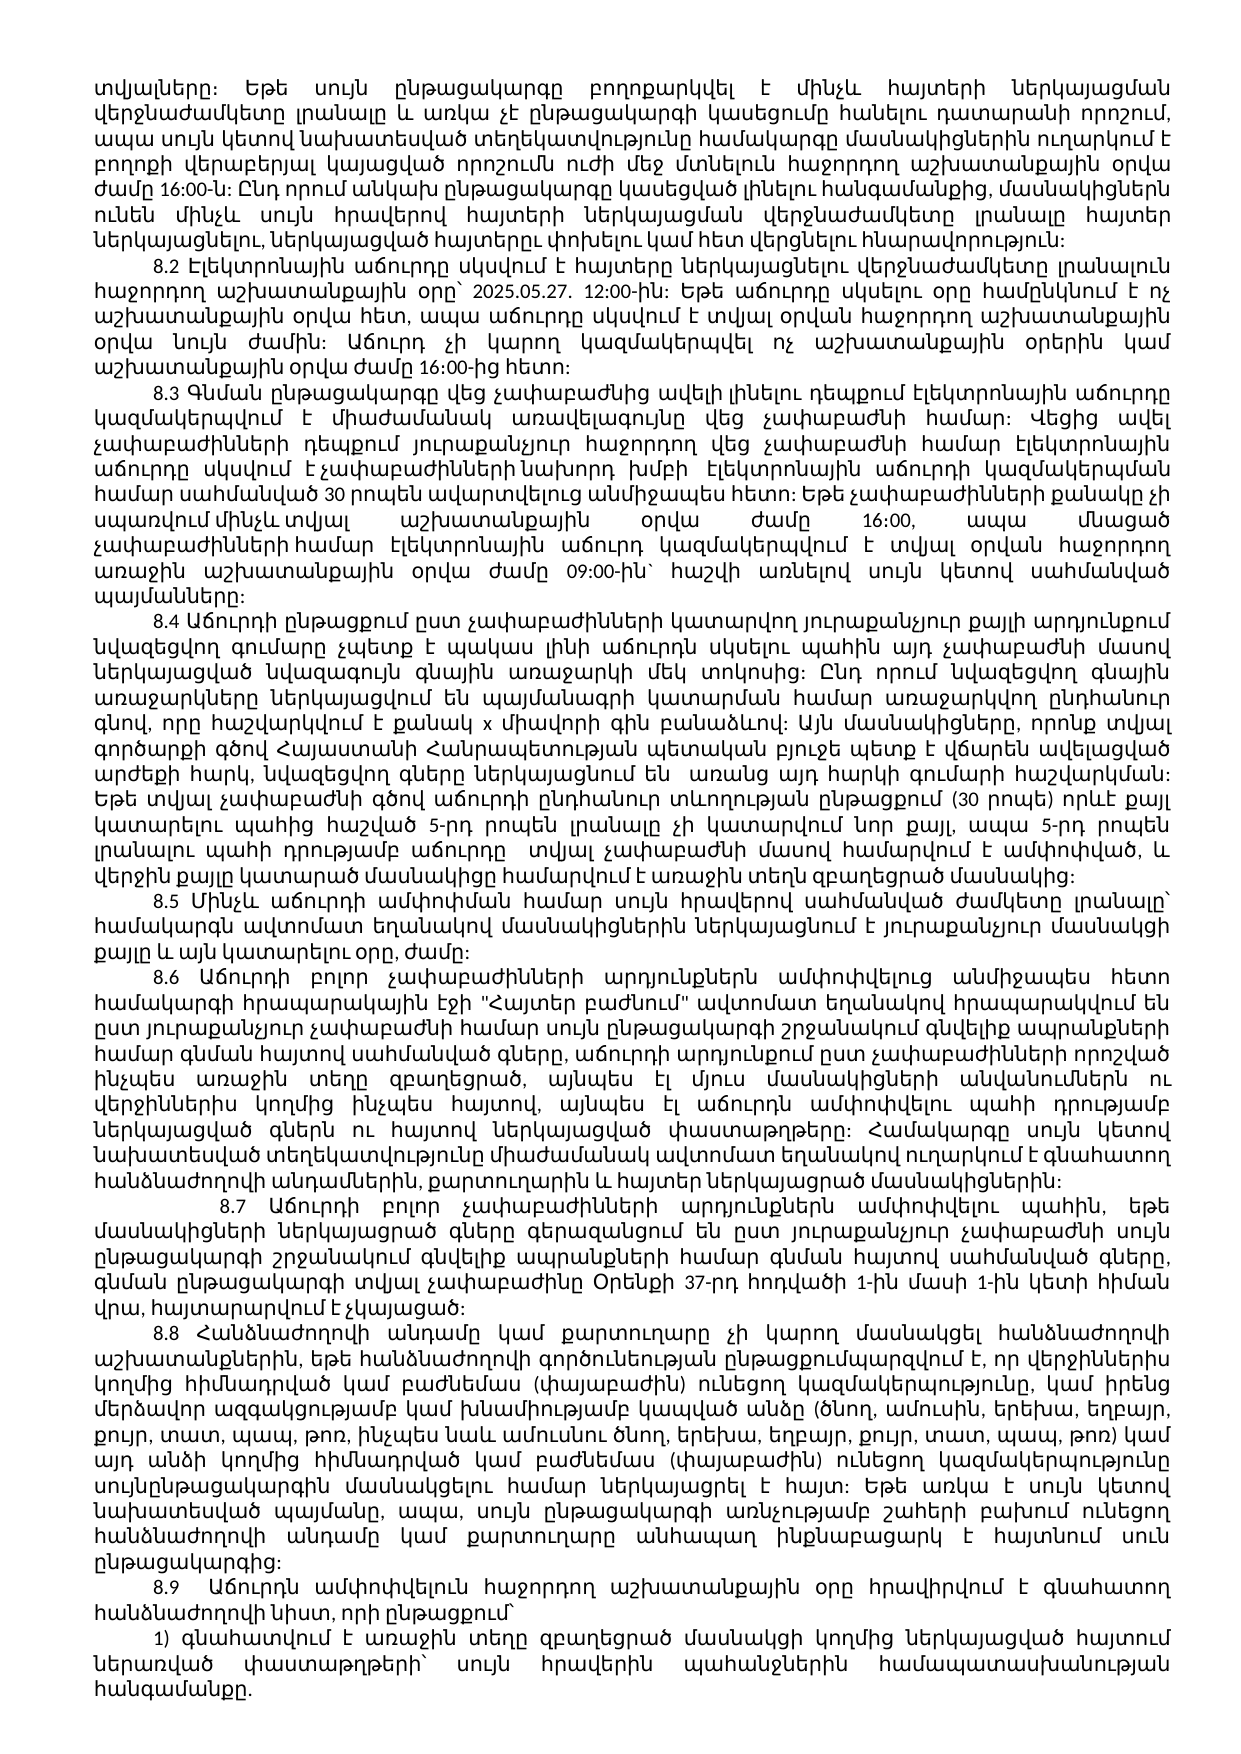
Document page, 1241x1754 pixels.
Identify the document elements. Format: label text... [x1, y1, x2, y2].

text 8.3 Գնման ընթացակարգը վեց չափաբաժնից ավելի լինելու դեպքում էլեկտրոնային աճուրդը կազմակերպվում է միաժամանակ առավելագույնը վեց չափաբաժնի համար: Վեցից ավել չափաբաժինների դեպքում յուրաքանչյուր հաջորդող վեց չափաբաժնի համար էլեկտրոնային աճուրդը սկսվում է չափաբաժինների նախորդ խմբի էլեկտրոնային աճուրդի կազմակերպման համար սահմանված 30 րոպեն ավարտվելուց անմիջապես հետո: Եթե չափաբաժինների քանակը չի սպառվում մինչև տվյալ աշխատանքային օրվա ժամը 16։00, ապա մնացած չափաբաժինների համար էլեկտրոնային աճուրդ կազմակերպվում է տվյալ օրվան հաջորդող առաջին աշխատանքային օրվա ժամը 09:00-ին` հաշվի առնելով սույն կետով սահմանված պայմանները: [94, 380, 1171, 609]
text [94, 75, 1171, 253]
text 1) գնահատվում է առաջին տեղը զբաղեցրած մասնակցի կողմից ներկայացված հայտում ներառված փաստաթղթերի՝ սույն հրավերին պահանջներին համապատասխանության հանգամանքը. [94, 1625, 1171, 1702]
text 8.5 Մինչև աճուրդի ամփոփման համար սույն հրավերով սահմանված ժամկետը լրանալը՝ համակարգն ավտոմատ եղանակով մասնակիցներին ներկայացնում է յուրաքանչյուր մասնակցի քայլը և այն կատարելու օրը, ժամը: [94, 888, 1171, 964]
text 8.8 Հանձնաժողովի անդամը կամ քարտուղարը չի կարող մասնակցել հանձնաժողովի աշխատանքներին, եթե հանձնաժողովի գործունեության ընթացքումպարզվում է, որ վերջիններիս կողմից հիմնադրված կամ բաժնեմաս (փայաբաժին) ունեցող կազմակերպությունը, կամ իրենց մերձավոր ազգակցությամբ կամ խնամիությամբ կապված անձը (ծնող, ամուսին, երեխա, եղբայր, քույր, տատ, պապ, թոռ, ինչպես նաև ամուսնու ծնող, երեխա, եղբայր, քույր, տատ, պապ, թոռ) կամ այդ անձի կողմից հիմնադրված կամ բաժնեմաս (փայաբաժին) ունեցող կազմակերպությունը սույնընթացակարգին մասնակցելու համար ներկայացրել է հայտ: Եթե առկա է սույն կետով նախատեսված պայմանը, ապա, սույն ընթացակարգի առնչությամբ շահերի բախում ունեցող հանձնաժողովի անդամը կամ քարտուղարը անհապաղ ինքնաբացարկ է հայտնում սուն ընթացակարգից: [94, 1320, 1171, 1574]
text 8.7 Աճուրդի բոլոր չափաբաժինների արդյունքներն ամփոփվելու պահին, եթե մասնակիցների ներկայացրած գները գերազանցում են ըստ յուրաքանչյուր չափաբաժնի սույն ընթացակարգի շրջանակում գնվելիք ապրանքների համար գնման հայտով սահմանված գները, գնման ընթացակարգի տվյալ չափաբաժինը Օրենքի 37-րդ հոդվածի 1-ին մասի 1-ին կետի հիման վրա, հայտարարվում է չկայացած: [94, 1193, 1171, 1320]
text 8.9 Աճուրդն ամփոփվելուն հաջորդող աշխատանքային օրը հրավիրվում է գնահատող հանձնաժողովի նիստ, որի ընթացքում՝ [94, 1574, 1171, 1625]
text 8.2 Էլեկտրոնային աճուրդը սկսվում է հայտերը ներկայացնելու վերջնաժամկետը լրանալուն հաջորդող աշխատանքային օրը՝ 2025.05.27. 12:00 -ին: Եթե աճուրդը սկսելու օրը համընկնում է ոչ աշխատանքային օրվա հետ, ապա աճուրդը սկսվում է տվյալ օրվան հաջորդող աշխատանքային օրվա նույն ժամին: Աճուրդ չի կարող կազմակերպվել ոչ աշխատանքային օրերին կամ աշխատանքային օրվա ժամը 16։00-ից հետո: [94, 253, 1171, 380]
text 8.6 Աճուրդի բոլոր չափաբաժինների արդյունքներն ամփոփվելուց անմիջապես հետո համակարգի հրապարակային էջի "Հայտեր բաժնում" ավտոմատ եղանակով հրապարակվում են ըստ յուրաքանչյուր չափաբաժնի համար սույն ընթացակարգի շրջանակում գնվելիք ապրանքների համար գնման հայտով սահմանված գները, աճուրդի արդյունքում ըստ չափաբաժինների որոշված ինչպես առաջին տեղը զբաղեցրած, այնպես էլ մյուս մասնակիցների անվանումներն ու վերջիններիս կողմից ինչպես հայտով, այնպես էլ աճուրդն ամփոփվելու պահի դրությամբ ներկայացված գներն ու հայտով ներկայացված փաստաթղթերը: Համակարգը սույն կետով նախատեսված տեղեկատվությունը միաժամանակ ավտոմատ եղանակով ուղարկում է գնահատող հանձնաժողովի անդամներին, քարտուղարին և հայտեր ներկայացրած մասնակիցներին: [94, 964, 1171, 1193]
text 8.4 Աճուրդի ընթացքում ըստ չափաբաժինների կատարվող յուրաքանչյուր քայլի արդյունքում նվազեցվող գումարը չպետք է պակաս լինի աճուրդն սկսելու պահին այդ չափաբաժնի մասով ներկայացված նվազագույն գնային առաջարկի մեկ տոկոսից: Ընդ որում նվազեցվող գնային առաջարկները ներկայացվում են պայմանագրի կատարման համար առաջարկվող ընդհանուր գնով, որը հաշվարկվում է քանակ x միավորի գին բանաձևով: Այն մասնակիցները, որոնք տվյալ գործարքի գծով Հայաստանի Հանրապետության պետական բյուջե պետք է վճարեն ավելացված արժեքի հարկ, նվազեցվող գները ներկայացնում են առանց այդ հարկի գումարի հաշվարկման: Եթե տվյալ չափաբաժնի գծով աճուրդի ընդհանուր տևողության ընթացքում (30 րոպե) որևէ քայլ կատարելու պահից հաշված 5-րդ րոպեն լրանալը չի կատարվում նոր քայլ, ապա 5-րդ րոպեն լրանալու պահի դրությամբ աճուրդը տվյալ չափաբաժնի մասով համարվում է ամփոփված, և վերջին քայլը կատարած մասնակիցը համարվում է առաջին տեղն զբաղեցրած մասնակից: [94, 609, 1171, 888]
